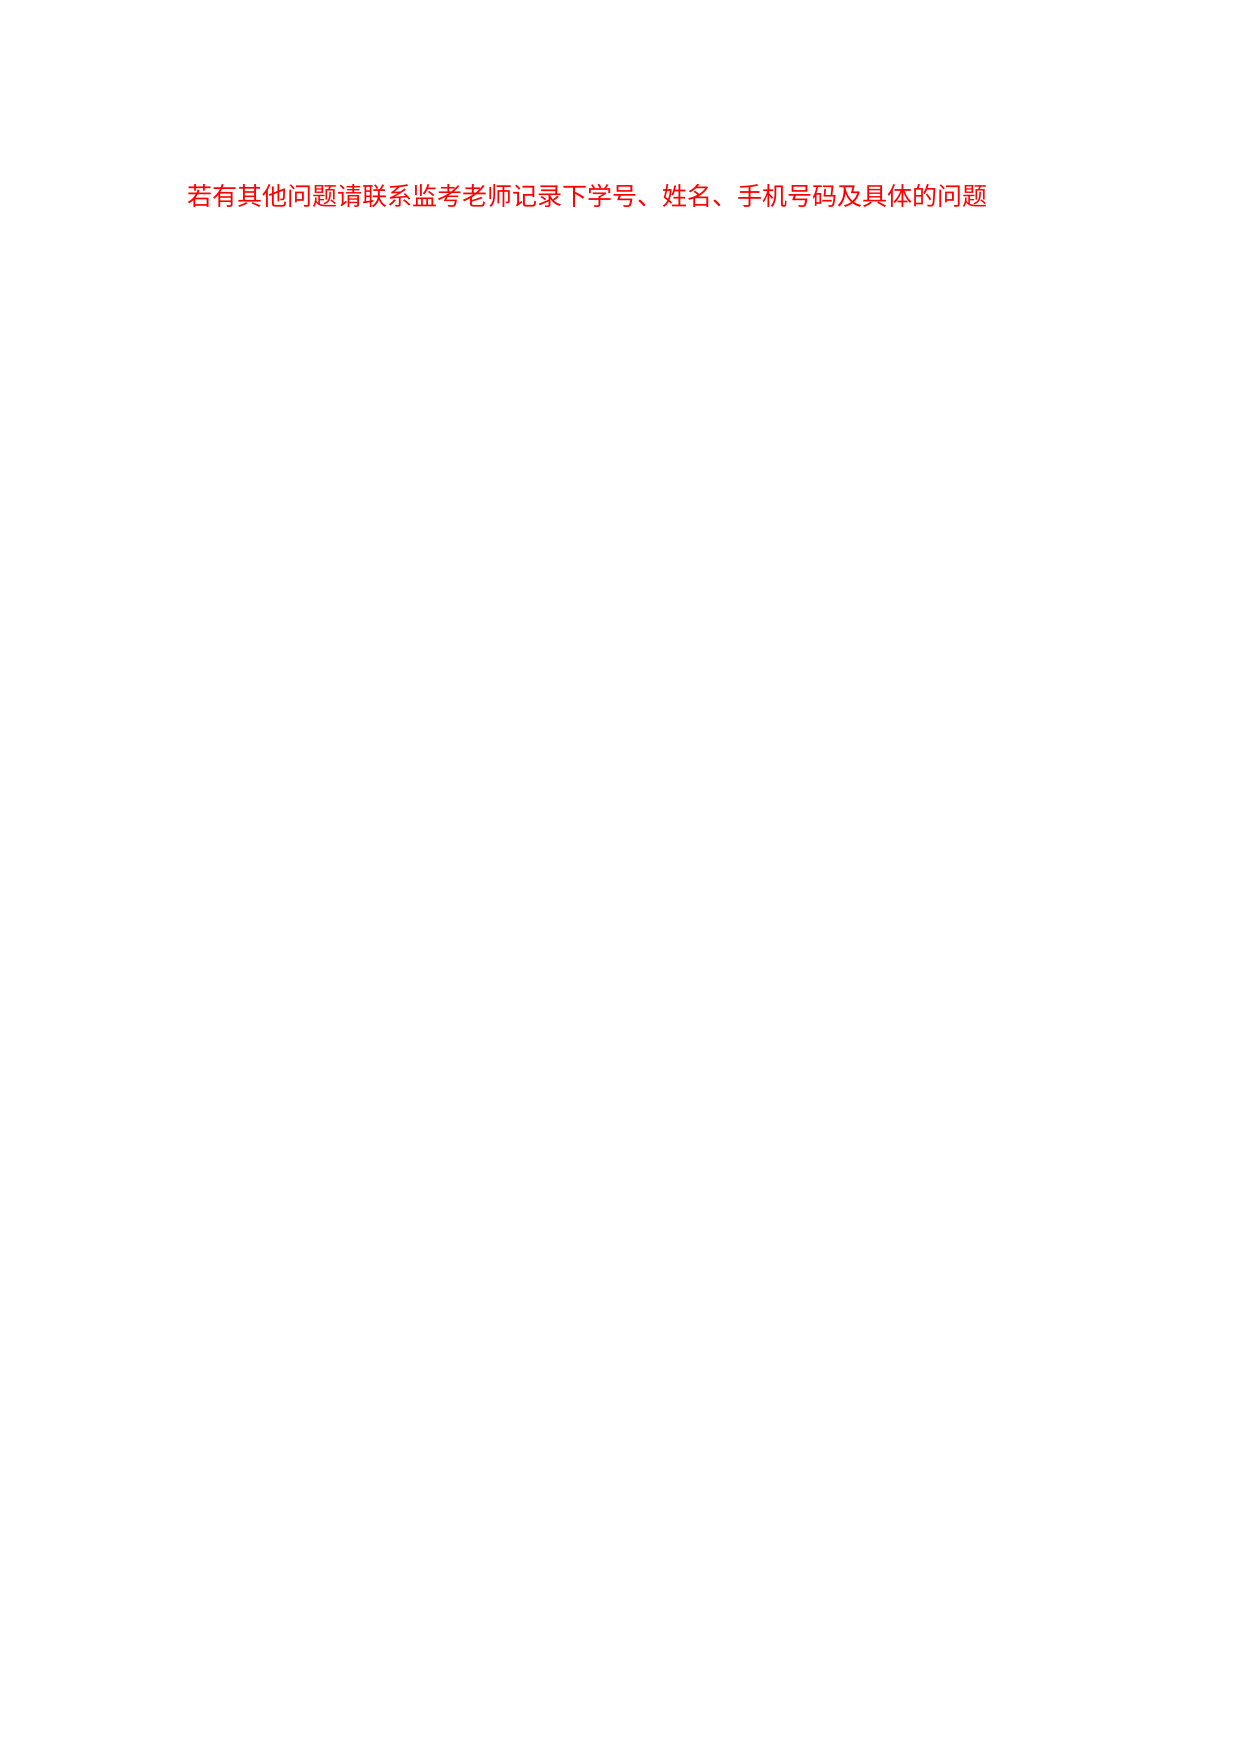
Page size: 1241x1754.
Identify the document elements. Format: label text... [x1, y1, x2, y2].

text 若有其他问题请联系监考老师记录下学号、姓名、手机号码及具体的问题 [187, 162, 1053, 227]
